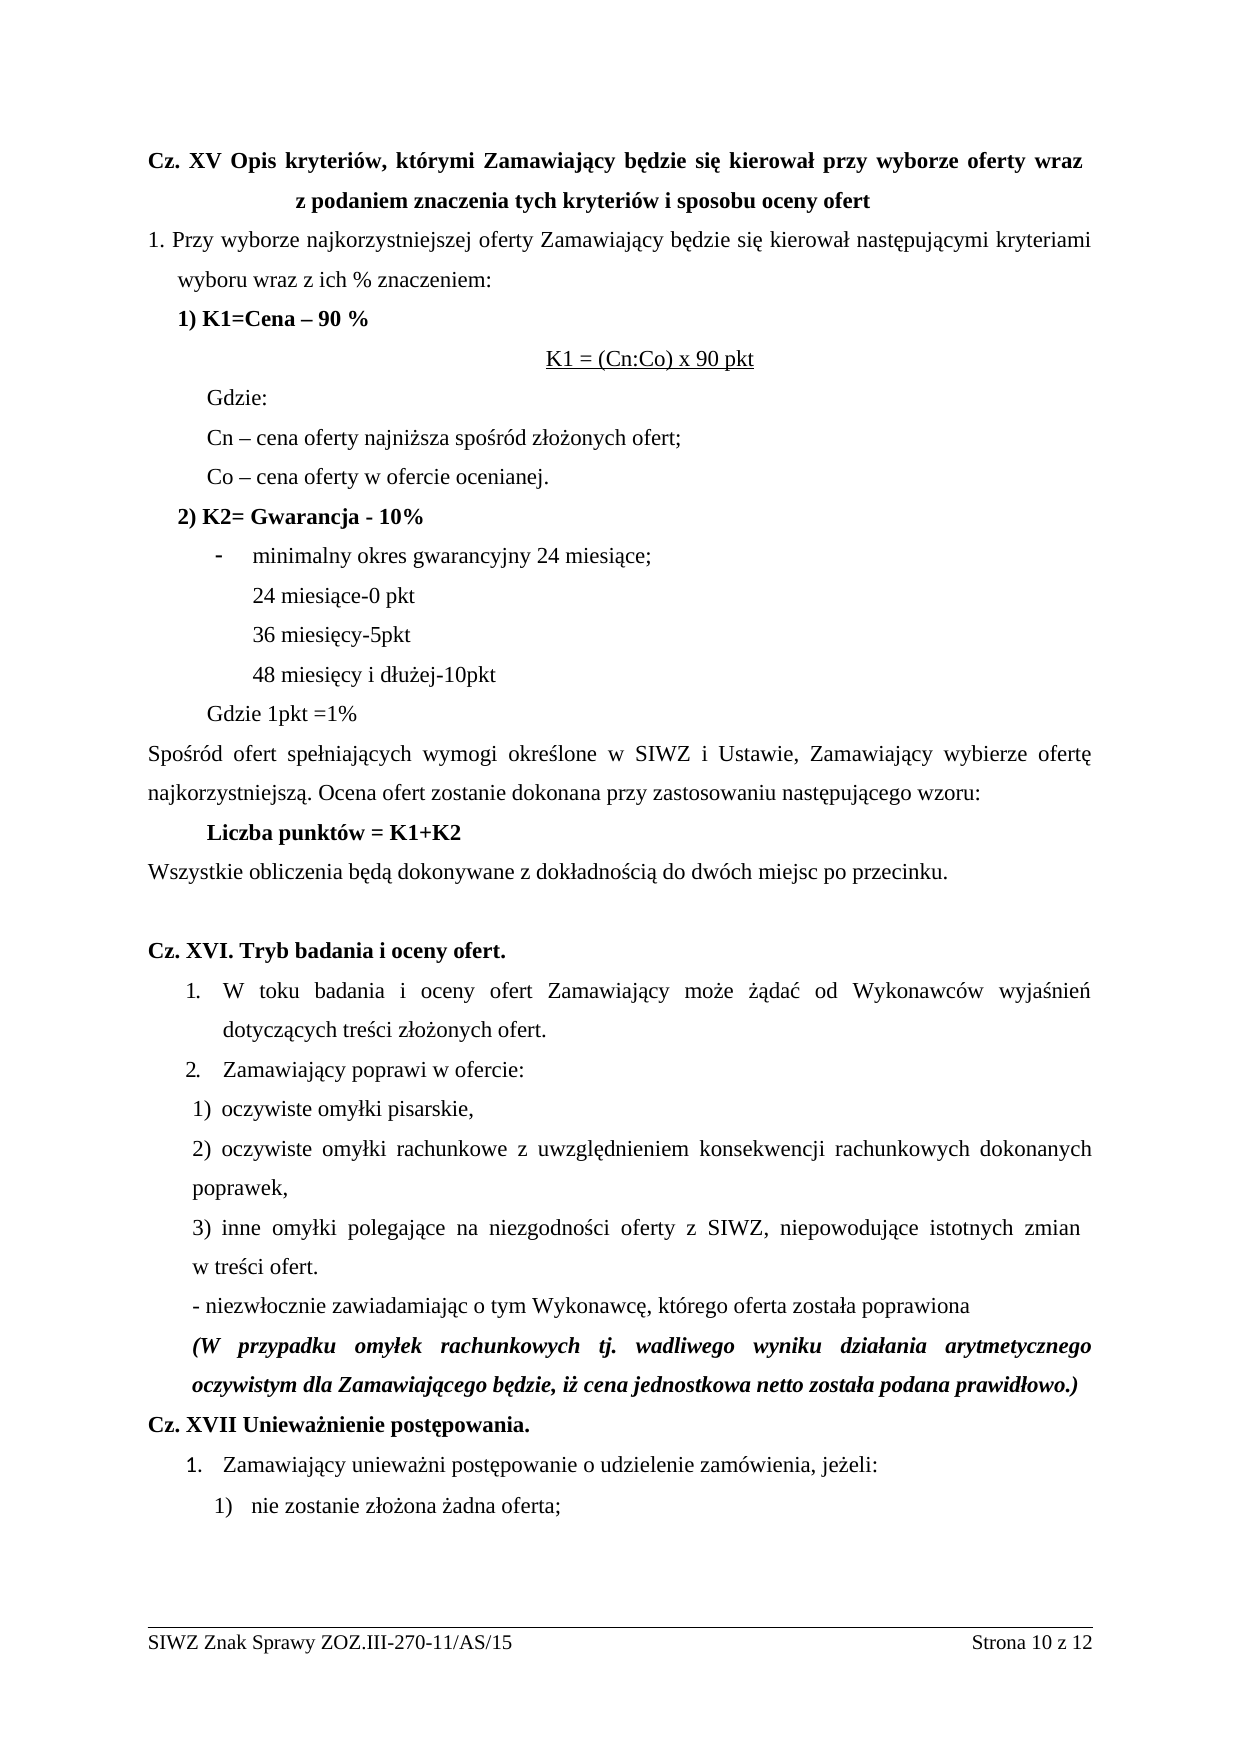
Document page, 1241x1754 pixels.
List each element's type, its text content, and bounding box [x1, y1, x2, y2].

text Gdzie: [207, 384, 1093, 411]
text 1. Przy wyborze najkorzystniejszej oferty Zamawiający będzie się kierował następującymi kryteriami wyboru wraz z ich % znaczeniem: [148, 227, 1093, 292]
list minimalny okres gwarancyjny 24 miesiące; [215, 542, 1093, 569]
text 2) K2= Gwarancja - 10% [177, 503, 1093, 529]
text Spośród ofert spełniających wymogi określone w SIWZ i Ustawie, Zamawiający wybierze ofertę najkorzystniejszą. Ocena ofert zostanie dokonana przy zastosowaniu następującego wzoru: [148, 740, 1093, 806]
text Liczba punktów = K1+K2 [207, 819, 1093, 845]
text (W przypadku omyłek rachunkowych tj. wadliwego wyniku działania arytmetycznego oczywistym dla Zamawiającego będzie, iż cena jednostkowa netto została podana prawidłowo.) [192, 1332, 1093, 1398]
list W toku badania i oceny ofert Zamawiający może żądać od Wykonawców wyjaśnień dotyczących treści złożonych ofert. [185, 977, 1092, 1042]
text - niezwłocznie zawiadamiając o tym Wykonawcę, którego oferta została poprawiona [192, 1292, 1091, 1319]
text 1) K1=Cena – 90 % [148, 306, 1093, 332]
list Zamawiający unieważni postępowanie o udzielenie zamówienia, jeżeli: [185, 1450, 1093, 1478]
text Cz. XVII Unieważnienie postępowania. [148, 1411, 1093, 1437]
text K1 = (Cn:Co) x 90 pkt [207, 345, 1093, 371]
list Gdzie 1pkt =1% [207, 700, 1093, 727]
list inne omyłki polegające na niezgodności oferty z SIWZ, niepowodujące istotnych zmian w treści ofert. [192, 1213, 1093, 1279]
text Cn – cena oferty najniższa spośród złożonych ofert; [207, 424, 1093, 450]
text Co – cena oferty w ofercie ocenianej. [207, 463, 1093, 490]
list oczywiste omyłki rachunkowe z uwzględnieniem konsekwencji rachunkowych dokonanych poprawek, [192, 1134, 1093, 1200]
list nie zostanie złożona żadna oferta; [213, 1492, 1093, 1519]
text Cz. XV Opis kryteriów, którymi Zamawiający będzie się kierował przy wyborze oferty wraz z podaniem znaczenia tych kryteriów i sposobu oceny ofert [148, 148, 1093, 213]
text Wszystkie obliczenia będą dokonywane z dokładnością do dwóch miejsc po przecinku. [148, 858, 1093, 884]
list oczywiste omyłki pisarskie, [192, 1095, 1093, 1121]
list 48 miesięcy i dłużej-10pkt [252, 661, 1093, 687]
list 36 miesięcy-5pkt [252, 621, 1093, 648]
list 24 miesiące-0 pkt [252, 582, 1093, 608]
text Cz. XVI. Tryb badania i oceny ofert. [148, 937, 1093, 963]
list Zamawiający poprawi w ofercie: [185, 1056, 1092, 1082]
